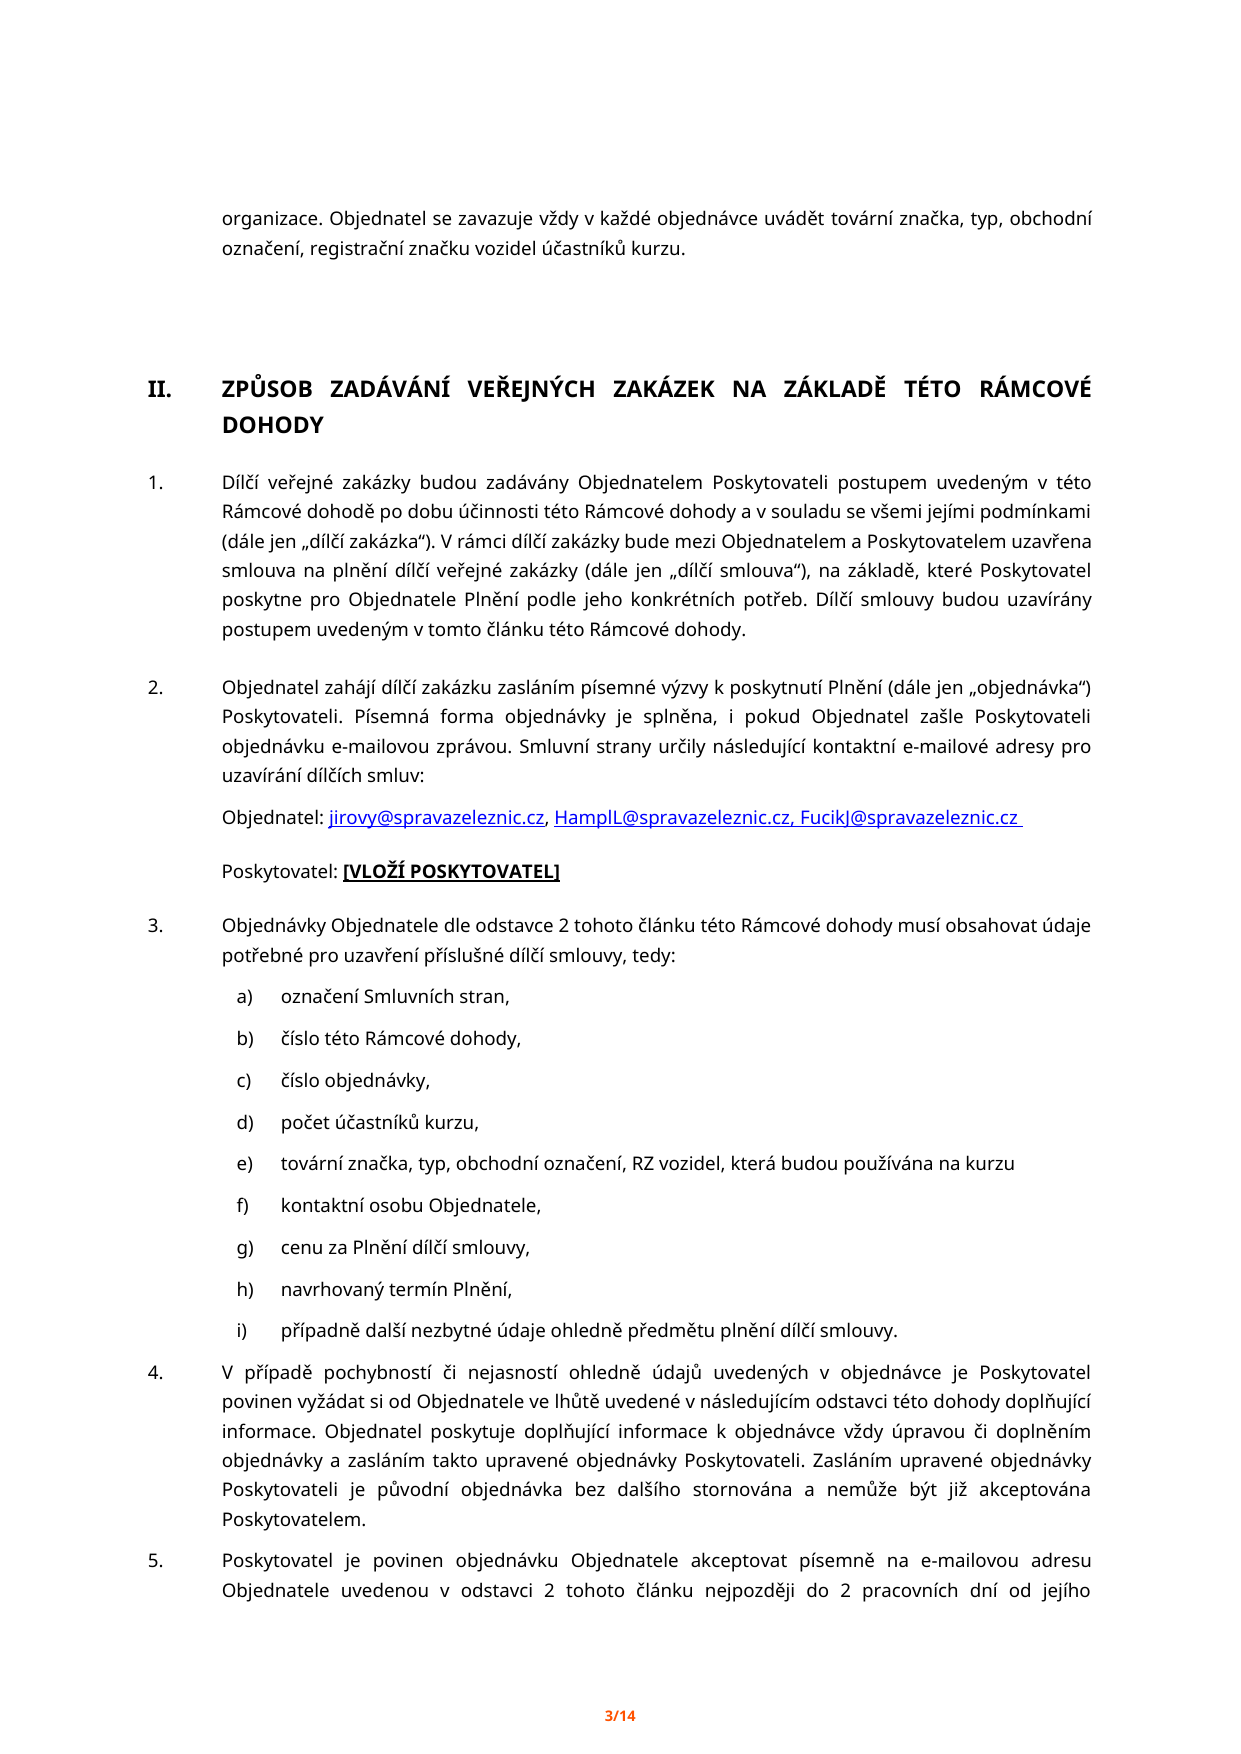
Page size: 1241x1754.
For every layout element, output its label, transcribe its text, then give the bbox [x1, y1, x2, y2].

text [148, 1548, 1092, 1602]
text e) tovární značka, typ, obchodní označení, RZ vozidel, která budou používána na kurzu [236, 1151, 1092, 1176]
text b) číslo této Rámcové dohody, [236, 1025, 1092, 1051]
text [148, 206, 1092, 260]
text II. ZPŮSOB ZADÁVÁNÍ VEŘEJNÝCH ZAKÁZEK NA ZÁKLADĚ TÉTO RÁMCOVÉ DOHODY [148, 373, 1092, 440]
text Poskytovatel: [VLOŽÍ POSKYTOVATEL] [221, 858, 1092, 884]
list Dílčí veřejné zakázky budou zadávány Objednatelem Poskytovateli postupem uvedeným v této Rámcové dohodě po dobu účinnosti této Rámcové dohody a v souladu se všemi jejími podmínkami (dále jen „dílčí zakázka“). V rámci dílčí zakázky bude mezi Objednatelem a Poskytovatelem uzavřena smlouva na plnění dílčí veřejné zakázky (dále jen „dílčí smlouva“), na základě, které Poskytovatel poskytne pro Objednatele Plnění podle jeho konkrétních potřeb. Dílčí smlouvy budou uzavírány postupem uvedeným v tomto článku této Rámcové dohody. [148, 469, 1092, 641]
text 4. V případě pochybností či nejasností ohledně údajů uvedených v objednávce je Poskytovatel povinen vyžádat si od Objednatele ve lhůtě uvedené v následujícím odstavci této dohody doplňující informace. Objednatel poskytuje doplňující informace k objednávce vždy úpravou či doplněním objednávky a zasláním takto upravené objednávky Poskytovateli. Zasláním upravené objednávky Poskytovateli je původní objednávka bez dalšího stornována a nemůže být již akceptována Poskytovatelem. [148, 1359, 1092, 1531]
text f) kontaktní osobu Objednatele, [236, 1192, 1092, 1218]
text h) navrhovaný termín Plnění, [236, 1276, 1092, 1302]
text 3. Objednávky Objednatele dle odstavce 2 tohoto článku této Rámcové dohody musí obsahovat údaje potřebné pro uzavření příslušné dílčí smlouvy, tedy: [148, 913, 1092, 967]
text a) označení Smluvních stran, [236, 984, 1092, 1009]
text d) počet účastníků kurzu, [236, 1109, 1092, 1134]
text c) číslo objednávky, [236, 1067, 1092, 1093]
text Objednatel: jirovy@spravazeleznic.cz, HamplL@spravazeleznic.cz, FucikJ@spravazeleznic.cz [222, 804, 1092, 829]
list Objednatel zahájí dílčí zakázku zasláním písemné výzvy k poskytnutí Plnění (dále jen „objednávka“) Poskytovateli. Písemná forma objednávky je splněna, i pokud Objednatel zašle Poskytovateli objednávku e-mailovou zprávou. Smluvní strany určily následující kontaktní e-mailové adresy pro uzavírání dílčích smluv: [148, 674, 1092, 788]
text i) případně další nezbytné údaje ohledně předmětu plnění dílčí smlouvy. [236, 1318, 1092, 1343]
text g) cenu za Plnění dílčí smlouvy, [236, 1234, 1092, 1260]
